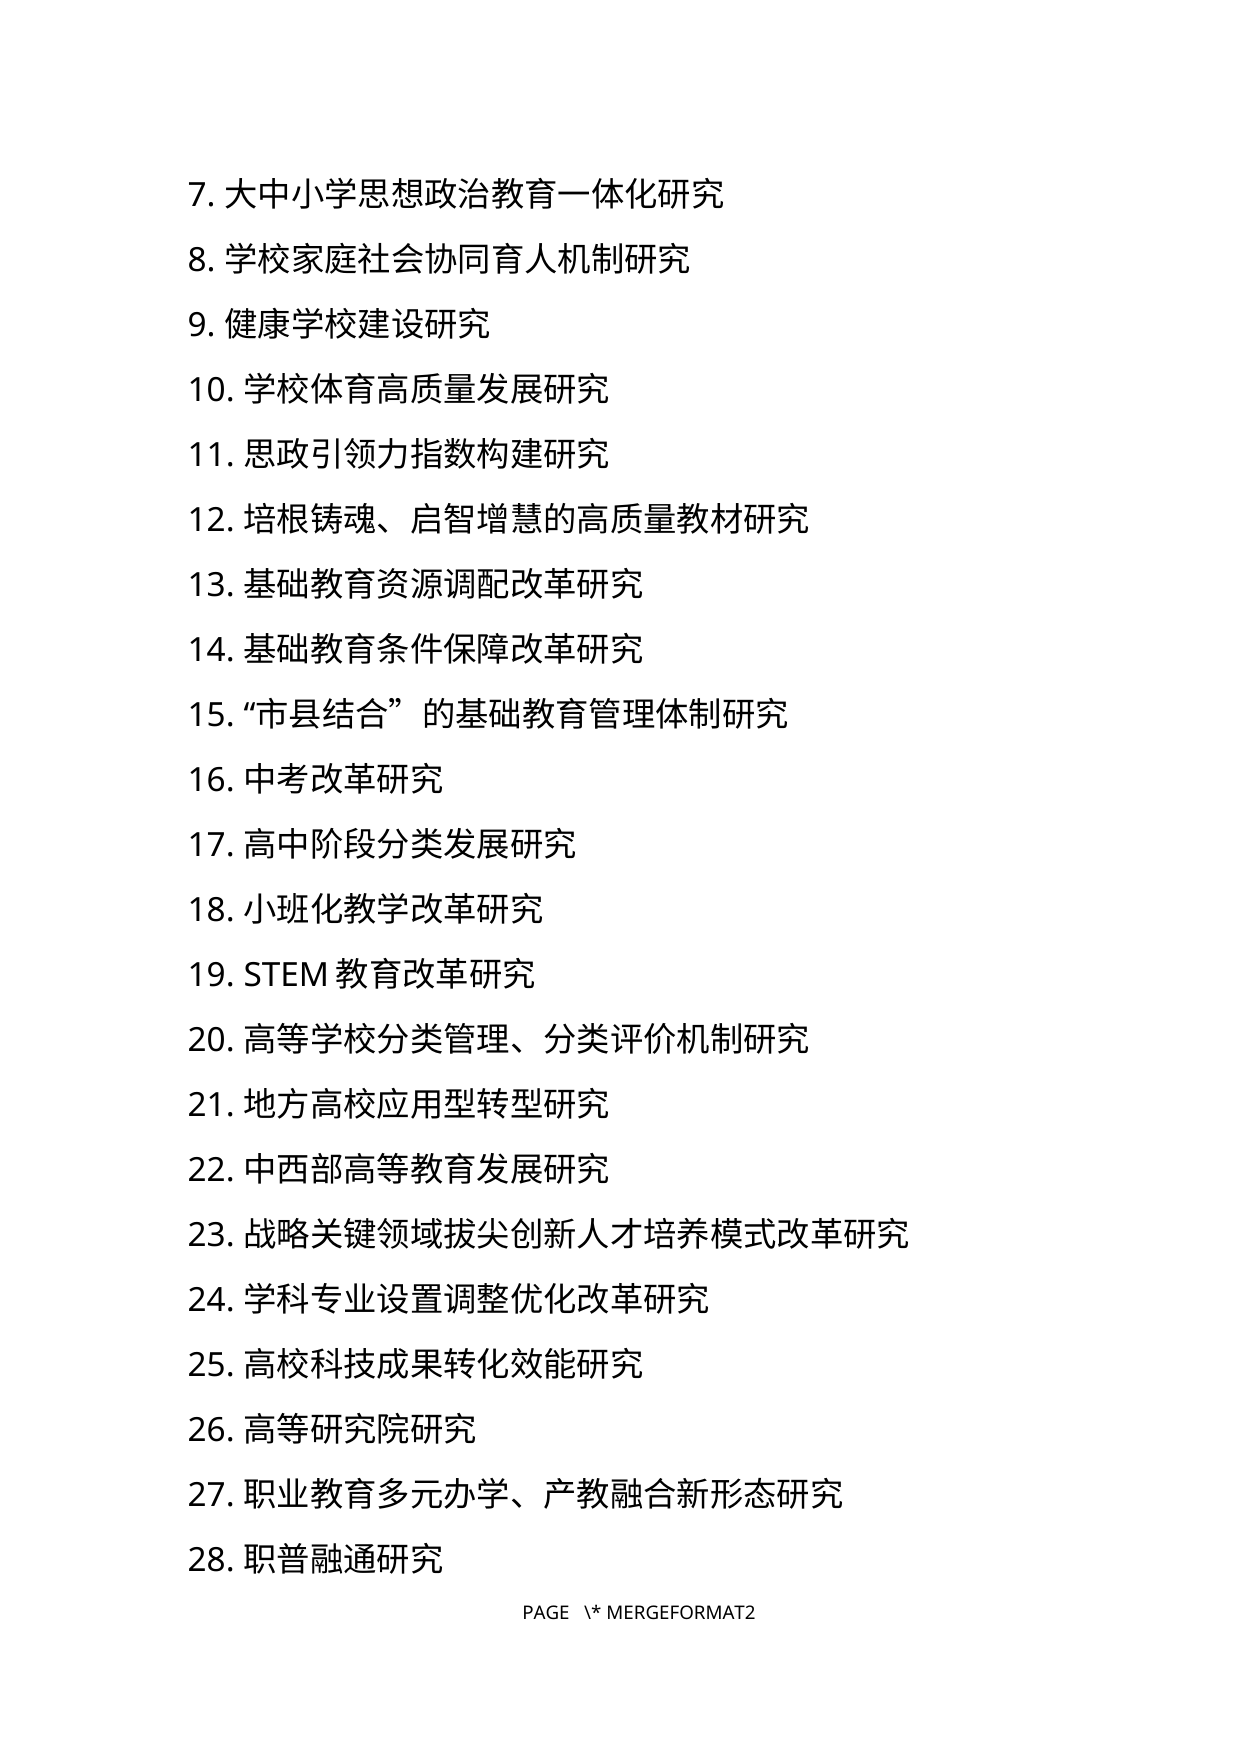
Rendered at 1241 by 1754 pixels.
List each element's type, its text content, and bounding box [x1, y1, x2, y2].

list 健康学校建设研究 [187, 290, 1053, 355]
list 思政引领力指数构建研究 [187, 420, 1053, 485]
list 基础教育条件保障改革研究 [187, 615, 1053, 680]
list 高中阶段分类发展研究 [187, 810, 1053, 875]
list 高等学校分类管理、分类评价机制研究 [187, 1005, 1053, 1070]
list 高校科技成果转化效能研究 [187, 1330, 1053, 1395]
list 地方高校应用型转型研究 [187, 1070, 1053, 1135]
list 中考改革研究 [187, 745, 1053, 810]
list 高等研究院研究 [187, 1395, 1053, 1460]
list 小班化教学改革研究 [187, 875, 1053, 940]
list 学校家庭社会协同育人机制研究 [187, 225, 1053, 290]
list 基础教育资源调配改革研究 [187, 550, 1053, 615]
list 大中小学思想政治教育一体化研究 [187, 160, 1053, 225]
list 中西部高等教育发展研究 [187, 1135, 1053, 1200]
list 培根铸魂、启智增慧的高质量教材研究 [187, 485, 1053, 550]
list 学科专业设置调整优化改革研究 [187, 1265, 1053, 1330]
list “市县结合”的基础教育管理体制研究 [187, 680, 1053, 745]
list 职普融通研究 [187, 1525, 1053, 1590]
list 战略关键领域拔尖创新人才培养模式改革研究 [187, 1200, 1053, 1265]
list STEM教育改革研究 [187, 940, 1053, 1005]
list 学校体育高质量发展研究 [187, 355, 1053, 420]
list 职业教育多元办学、产教融合新形态研究 [187, 1460, 1053, 1525]
